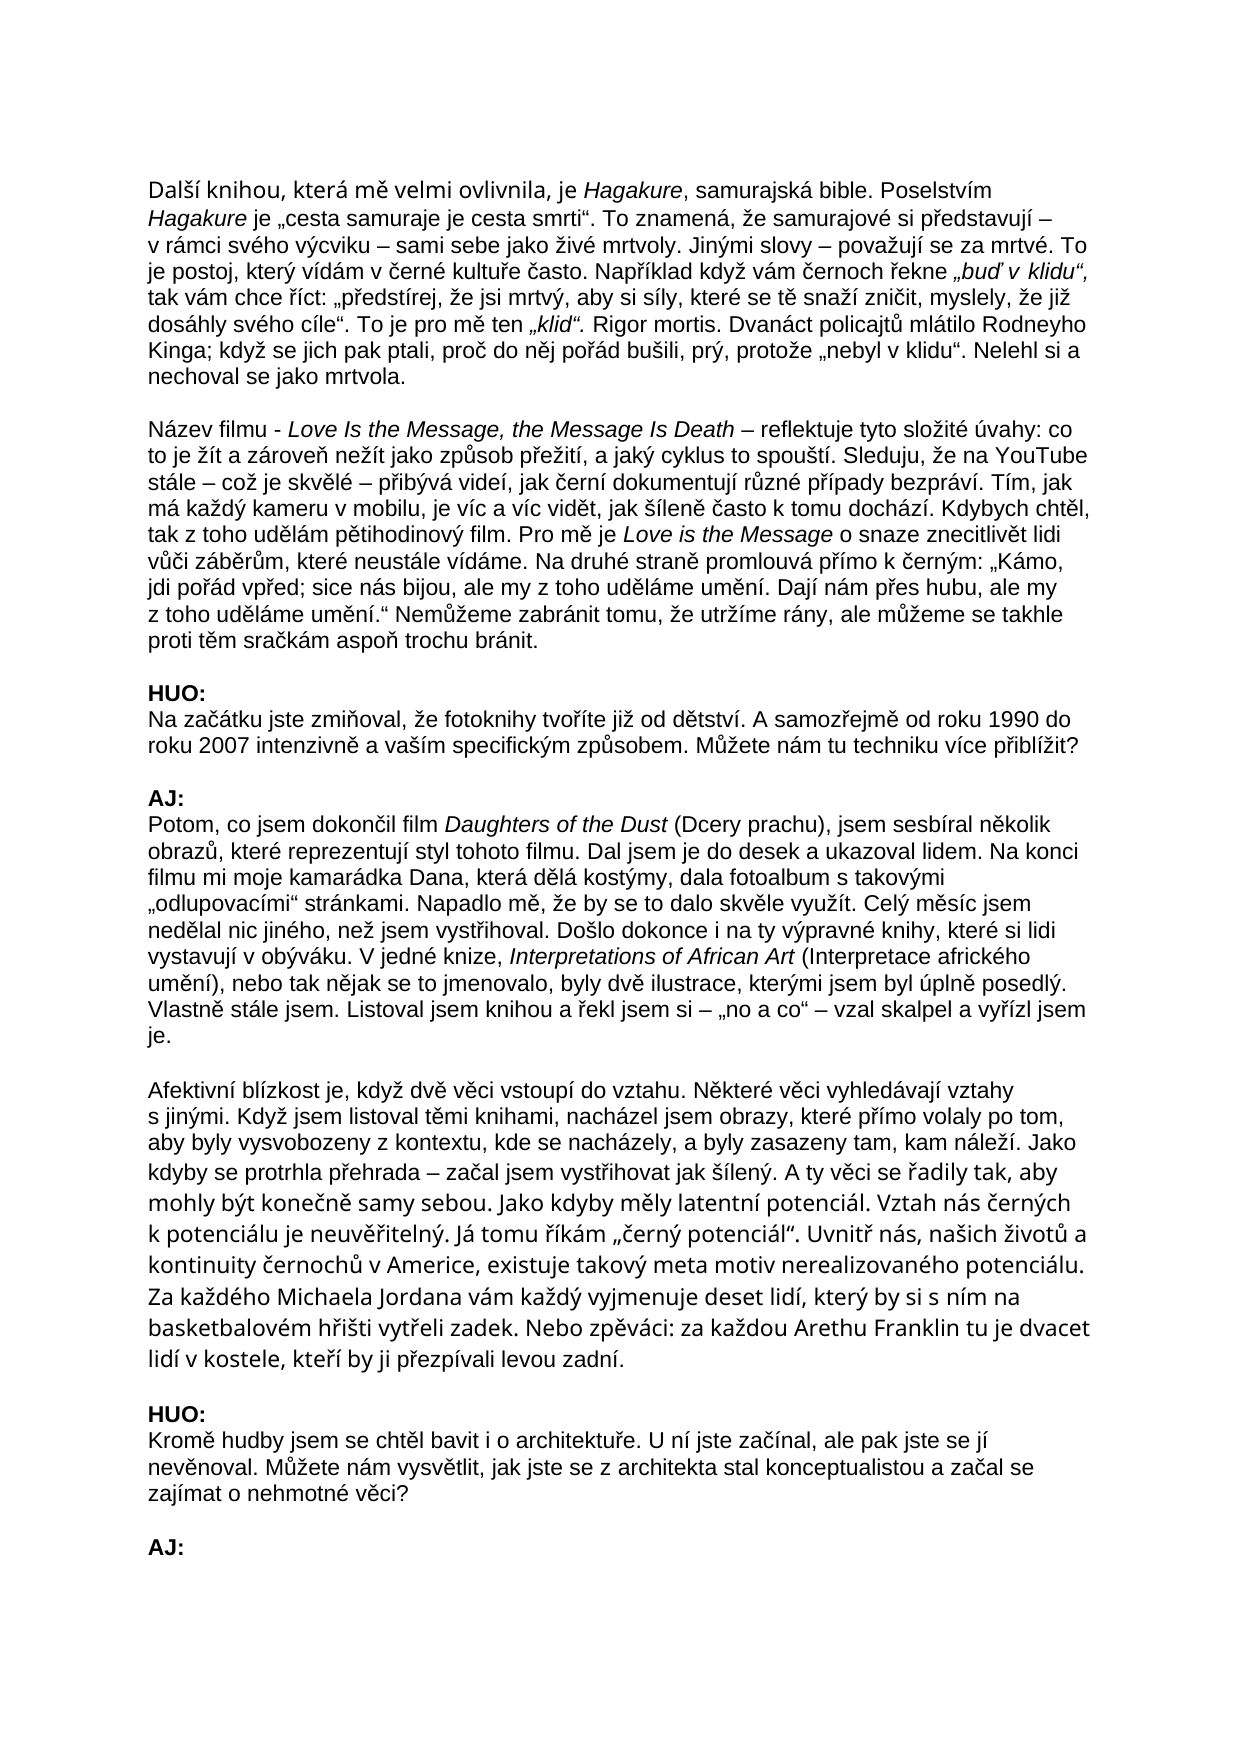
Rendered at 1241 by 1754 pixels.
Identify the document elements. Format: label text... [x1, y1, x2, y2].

text Další knihou, která mě velmi ovlivnila, je Hagakure, samurajská bible. Poselstvím Hagakure je „cesta samuraje je cesta smrti“. To znamená, že samurajové si představují – v rámci svého výcviku – sami sebe jako živé mrtvoly. Jinými slovy – považují se za mrtvé. To je postoj, který vídám v černé kultuře často. Například když vám černoch řekne „buď v klidu“, tak vám chce říct: „předstírej, že jsi mrtvý, aby si síly, které se tě snaží zničit, myslely, že již dosáhly svého cíle“. To je pro mě ten „klid“. Rigor mortis. Dvanáct policajtů mlátilo Rodneyho Kinga; když se jich pak ptali, proč do něj pořád bušili, prý, protože „nebyl v klidu“. Nelehl si a nechoval se jako mrtvola. [148, 174, 1093, 390]
text AJ: [148, 1534, 1093, 1561]
text Kromě hudby jsem se chtěl bavit i o architektuře. U ní jste začínal, ale pak jste se jí nevěnoval. Můžete nám vysvětlit, jak jste se z architekta stal konceptualistou a začal se zajímat o nehmotné věci? [148, 1427, 1093, 1534]
text Afektivní blízkost je, když dvě věci vstoupí do vztahu. Některé věci vyhledávají vztahy s jinými. Když jsem listoval těmi knihami, nacházel jsem obrazy, které přímo volaly po tom, aby byly vysvobozeny z kontextu, kde se nacházely, a byly zasazeny tam, kam náleží. Jako kdyby se protrhla přehrada – začal jsem vystřihovat jak šílený. A ty věci se řadily tak, aby mohly být konečně samy sebou. Jako kdyby měly latentní potenciál. Vztah nás černých k potenciálu je neuvěřitelný. Já tomu říkám „černý potenciál“. Uvnitř nás, našich životů a kontinuity černochů v Americe, existuje takový meta motiv nerealizovaného potenciálu. Za každého Michaela Jordana vám každý vyjmenuje deset lidí, který by si s ním na basketbalovém hřišti vytřeli zadek. Nebo zpěváci: za každou Arethu Franklin tu je dvacet lidí v kostele, kteří by ji přezpívali levou zadní. [148, 1077, 1093, 1374]
text Potom, co jsem dokončil film Daughters of the Dust (Dcery prachu), jsem sesbíral několik obrazů, které reprezentují styl tohoto filmu. Dal jsem je do desek a ukazoval lidem. Na konci filmu mi moje kamarádka Dana, která dělá kostýmy, dala fotoalbum s takovými „odlupovacími“ stránkami. Napadlo mě, že by se to dalo skvěle využít. Celý měsíc jsem nedělal nic jiného, než jsem vystřihoval. Došlo dokonce i na ty výpravné knihy, které si lidi vystavují v obýváku. V jedné knize, Interpretations of African Art (Interpretace afrického umění), nebo tak nějak se to jmenovalo, byly dvě ilustrace, kterými jsem byl úplně posedlý. Vlastně stále jsem. Listoval jsem knihou a řekl jsem si – „no a co“ – vzal skalpel a vyřízl jsem je. [148, 811, 1093, 1077]
text Název filmu - Love Is the Message, the Message Is Death – reflektuje tyto složité úvahy: co to je žít a zároveň nežít jako způsob přežití, a jaký cyklus to spouští. Sleduju, že na YouTube stále – což je skvělé – přibývá videí, jak černí dokumentují různé případy bezpráví. Tím, jak má každý kameru v mobilu, je víc a víc vidět, jak šíleně často k tomu dochází. Kdybych chtěl, tak z toho udělám pětihodinový film. Pro mě je Love is the Message o snaze znecitlivět lidi vůči záběrům, které neustále vídáme. Na druhé straně promlouvá přímo k černým: „Kámo, jdi pořád vpřed; sice nás bijou, ale my z toho uděláme umění. Dají nám přes hubu, ale my z toho uděláme umění.“ Nemůžeme zabránit tomu, že utržíme rány, ale můžeme se takhle proti těm sračkám aspoň trochu bránit. [148, 416, 1093, 653]
text HUO: [148, 679, 1093, 706]
text HUO: [148, 1401, 1093, 1427]
text AJ: [148, 785, 1093, 811]
text Na začátku jste zmiňoval, že fotoknihy tvoříte již od dětství. A samozřejmě od roku 1990 do roku 2007 intenzivně a vaším specifickým způsobem. Můžete nám tu techniku více přiblížit? [148, 706, 1093, 759]
